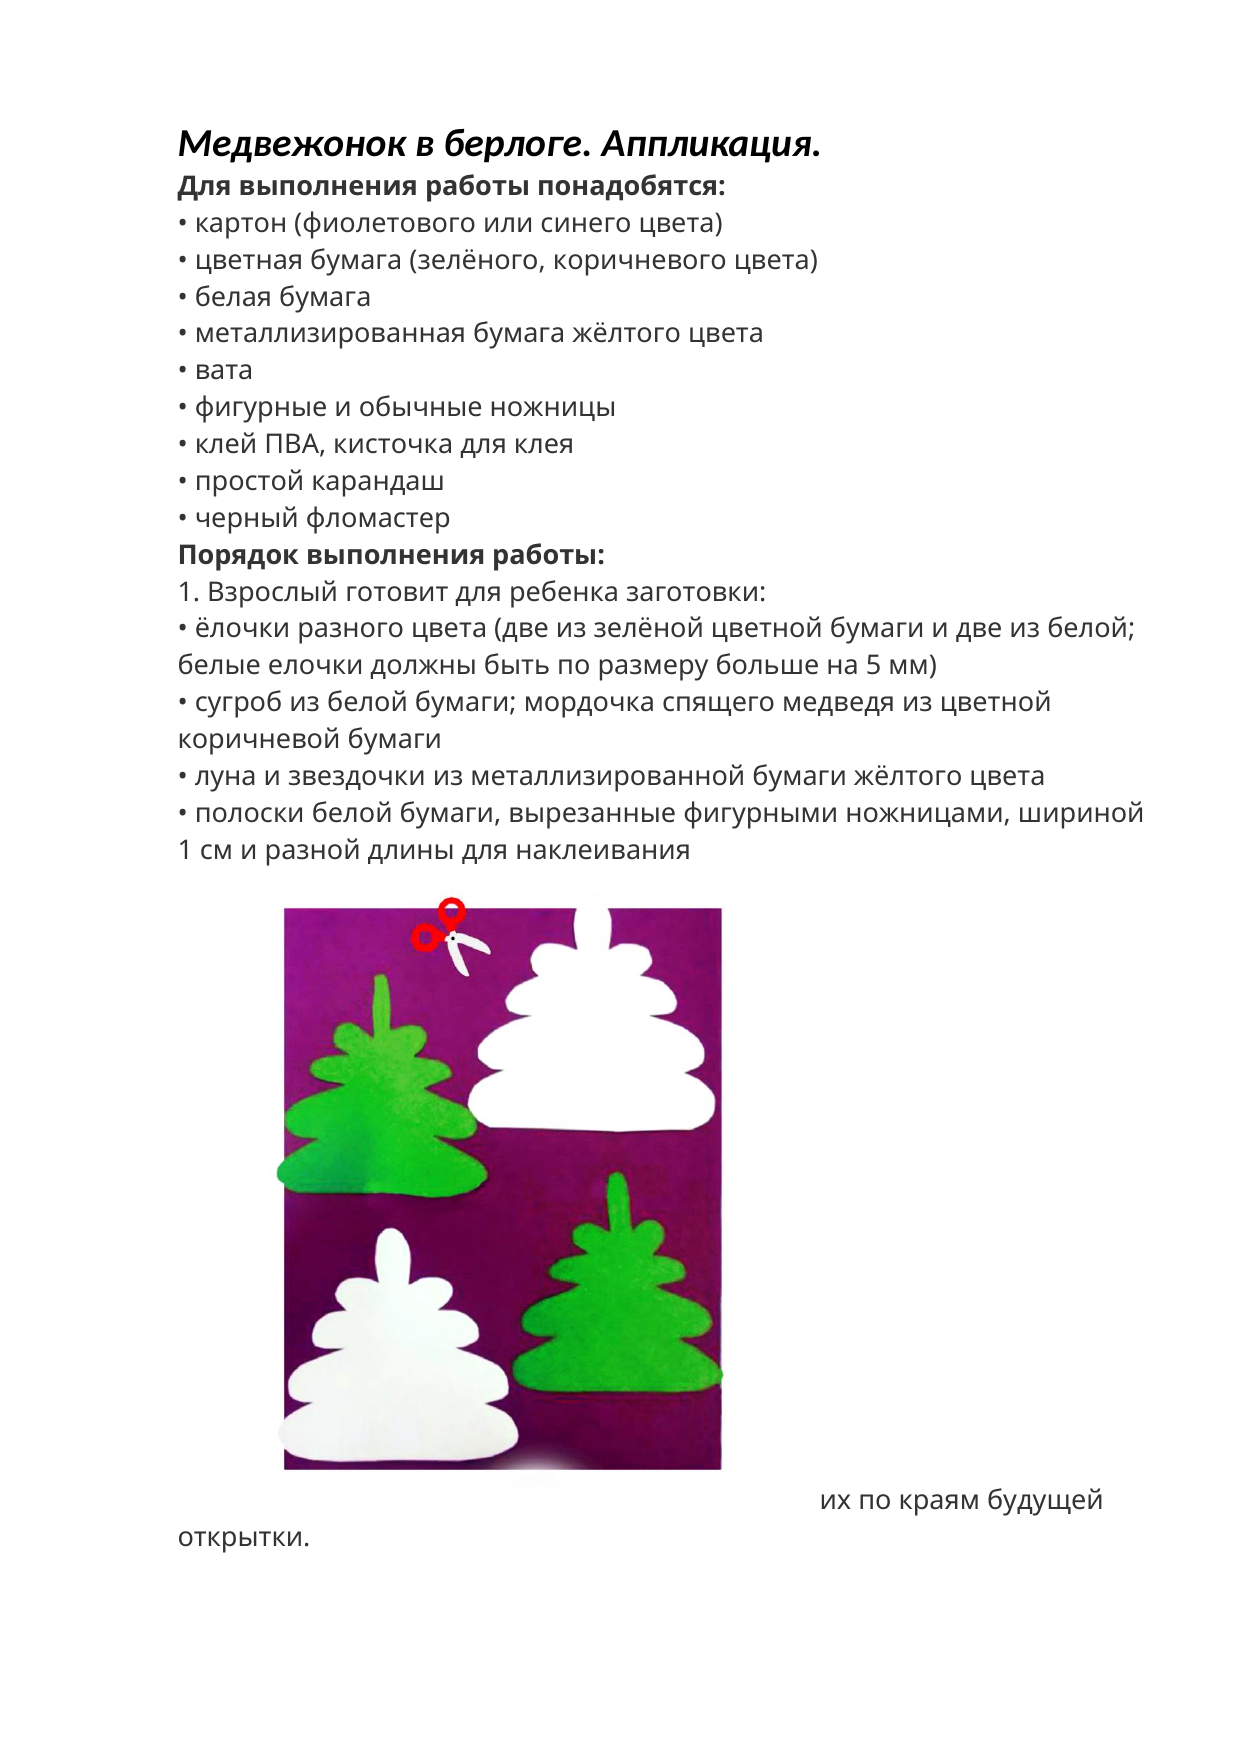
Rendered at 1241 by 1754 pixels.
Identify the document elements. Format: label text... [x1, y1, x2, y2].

text Для выполнения работы понадобятся: • картон (фиолетового или синего цвета) • цветная бумага (зелёного, коричневого цвета) • белая бумага • металлизированная бумага жёлтого цвета • вата • фигурные и обычные ножницы • клей ПВА, кисточка для клея • простой карандаш • черный фломастер Порядок выполнения работы: 1. Взрослый готовит для ребенка заготовки: • ёлочки разного цвета (две из зелёной цветной бумаги и две из белой; белые елочки должны быть по размеру больше на 5 мм) • сугроб из белой бумаги; мордочка спящего медведя из цветной коричневой бумаги • луна и звездочки из металлизированной бумаги жёлтого цвета • полоски белой бумаги, вырезанные фигурными ножницами, шириной 1 см и разной длины для наклеивания [177, 166, 1152, 867]
picture [177, 867, 820, 1510]
text Медвежонок в берлоге. Аппликация. [177, 118, 1152, 166]
